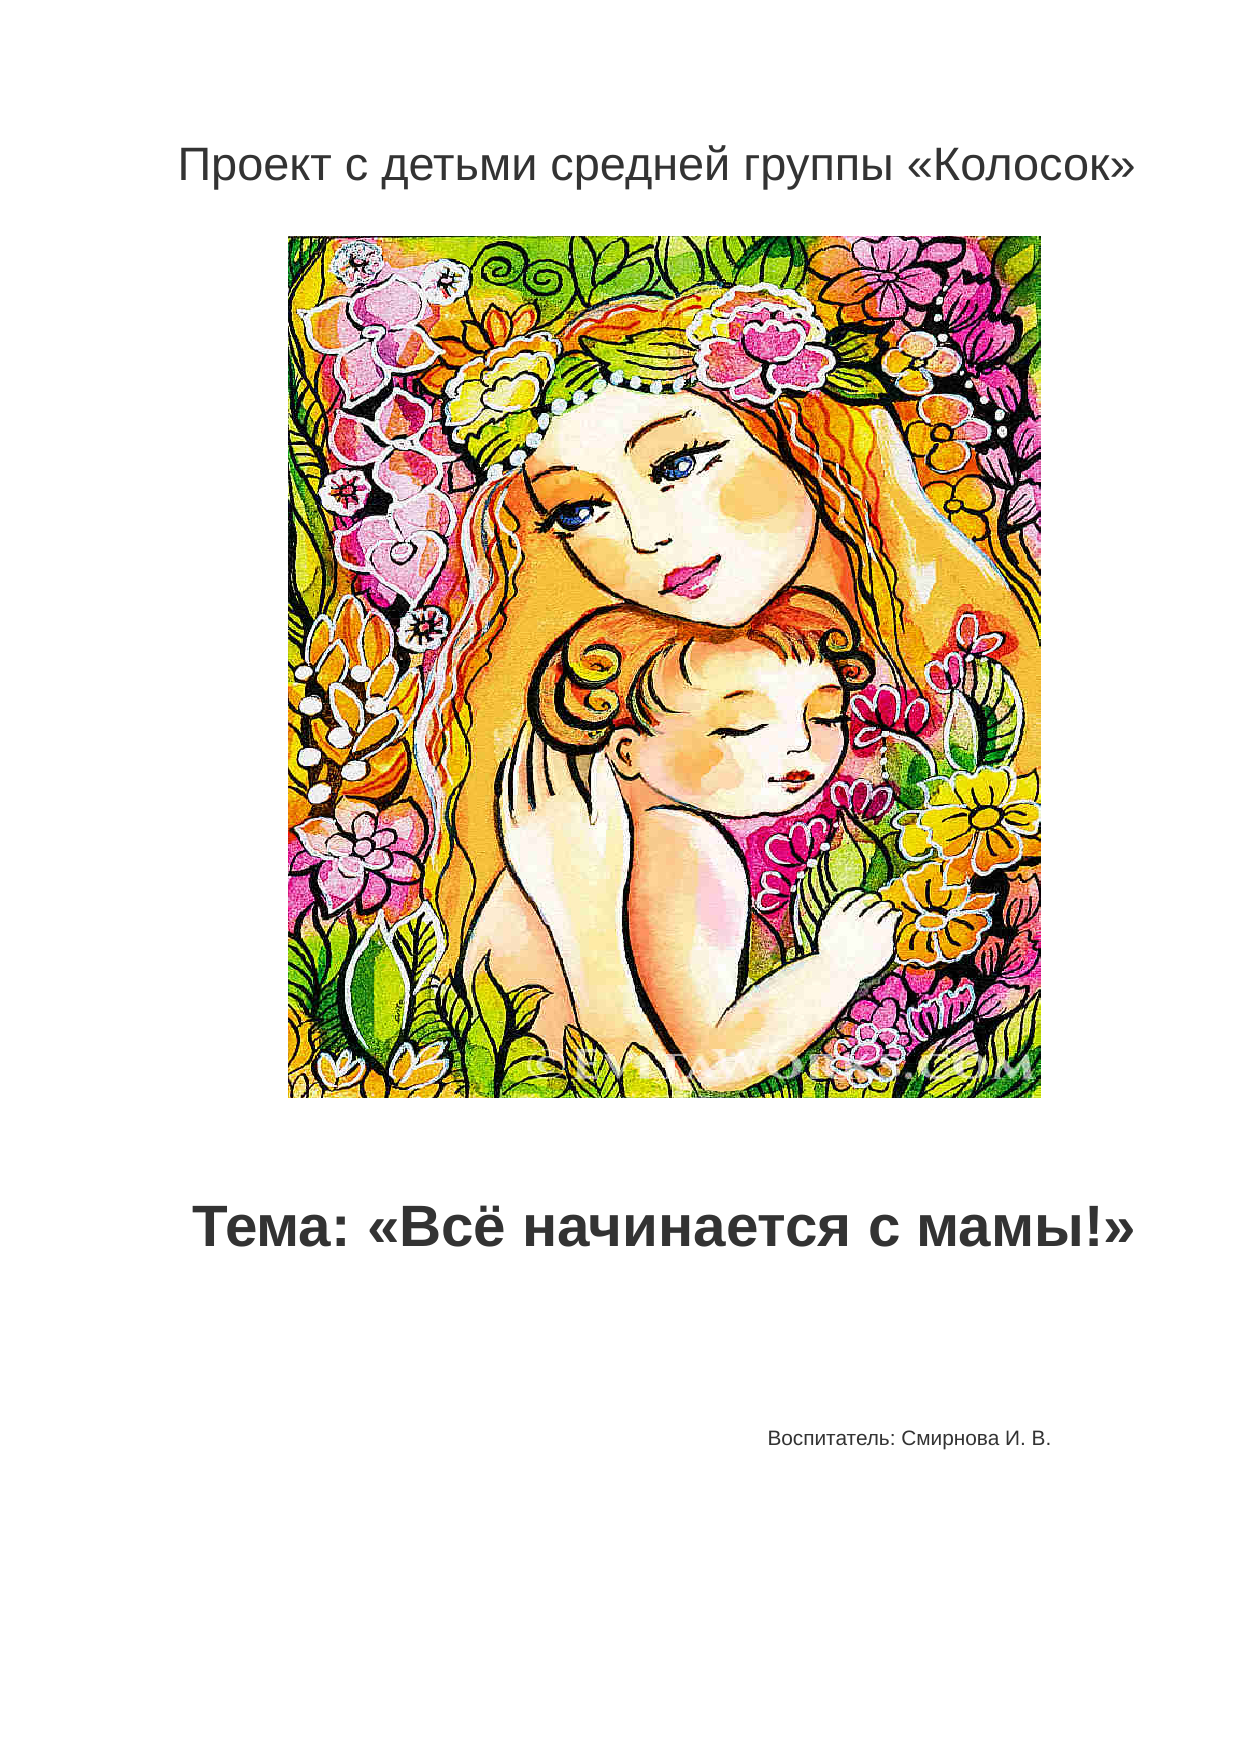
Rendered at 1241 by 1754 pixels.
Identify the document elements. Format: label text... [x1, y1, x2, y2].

text Проект с детьми средней группы «Колосок» [177, 136, 1152, 190]
text Воспитатель: Смирнова И. В. [177, 1419, 1152, 1449]
picture [288, 236, 1041, 1098]
text Тема: «Всё начинается с мамы!» [177, 1192, 1152, 1259]
